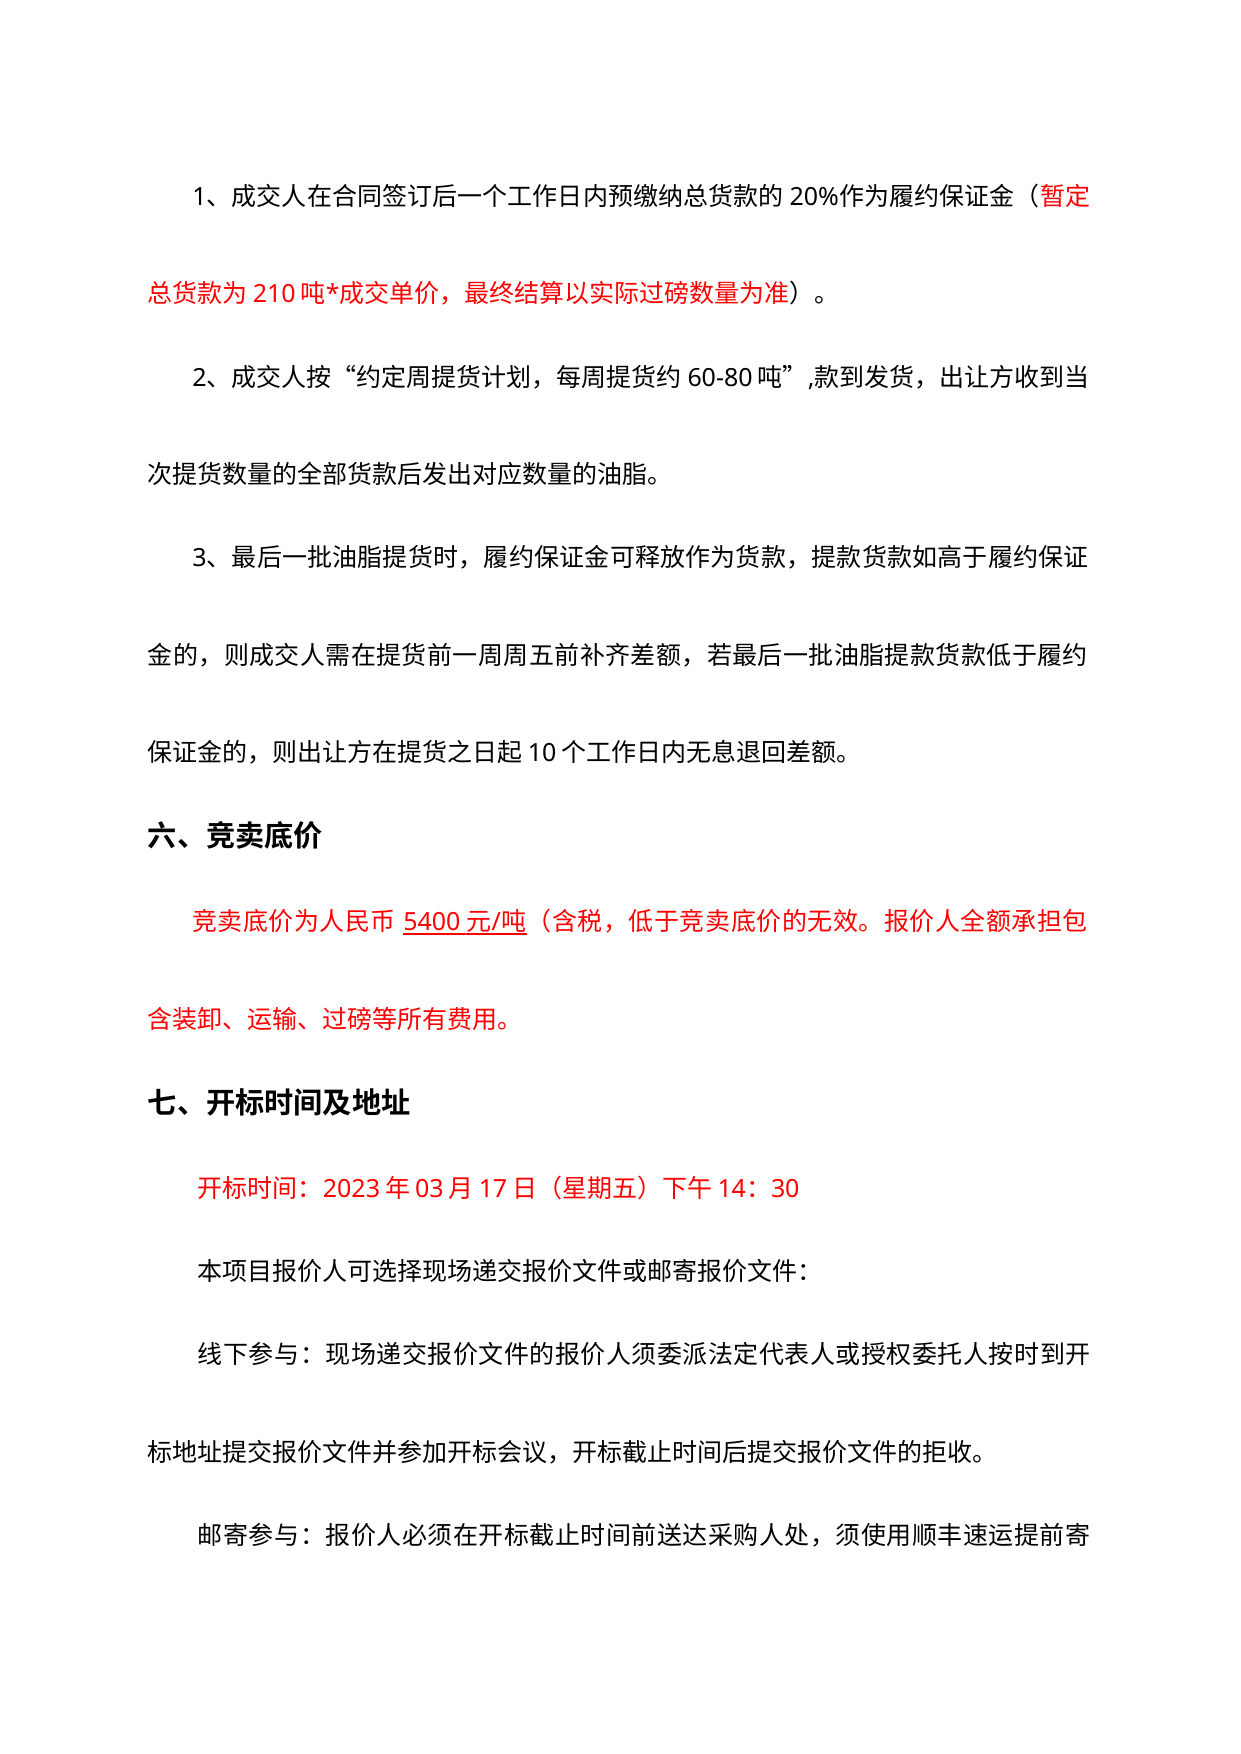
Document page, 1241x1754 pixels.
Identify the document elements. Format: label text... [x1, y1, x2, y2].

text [148, 1501, 1093, 1566]
text 七、开标时间及地址 [148, 1068, 1093, 1133]
text 2、成交人按“约定周提货计划，每周提货约60-80吨”,款到发货，出让方收到当次提货数量的全部货款后发出对应数量的油脂。 [148, 343, 1090, 505]
text 本项目报价人可选择现场递交报价文件或邮寄报价文件： [148, 1237, 1093, 1302]
text 3、最后一批油脂提货时，履约保证金可释放作为货款，提款货款如高于履约保证金的，则成交人需在提货前一周周五前补齐差额，若最后一批油脂提款货款低于履约保证金的，则出让方在提货之日起10个工作日内无息退回差额。 [148, 523, 1090, 783]
text 线下参与：现场递交报价文件的报价人须委派法定代表人或授权委托人按时到开标地址提交报价文件并参加开标会议，开标截止时间后提交报价文件的拒收。 [148, 1321, 1093, 1483]
text 1、成交人在合同签订后一个工作日内预缴纳总货款的20%作为履约保证金（暂定总货款为210吨*成交单价，最终结算以实际过磅数量为准）。 [148, 162, 1090, 324]
text 竞卖底价为人民币 5400元/吨（含税，低于竞卖底价的无效。报价人全额承担包含装卸、运输、过磅等所有费用。 [148, 887, 1090, 1050]
text 六、竞卖底价 [148, 801, 1093, 866]
text 开标时间：2023年03月17日（星期五）下午14：30 [148, 1154, 1090, 1219]
